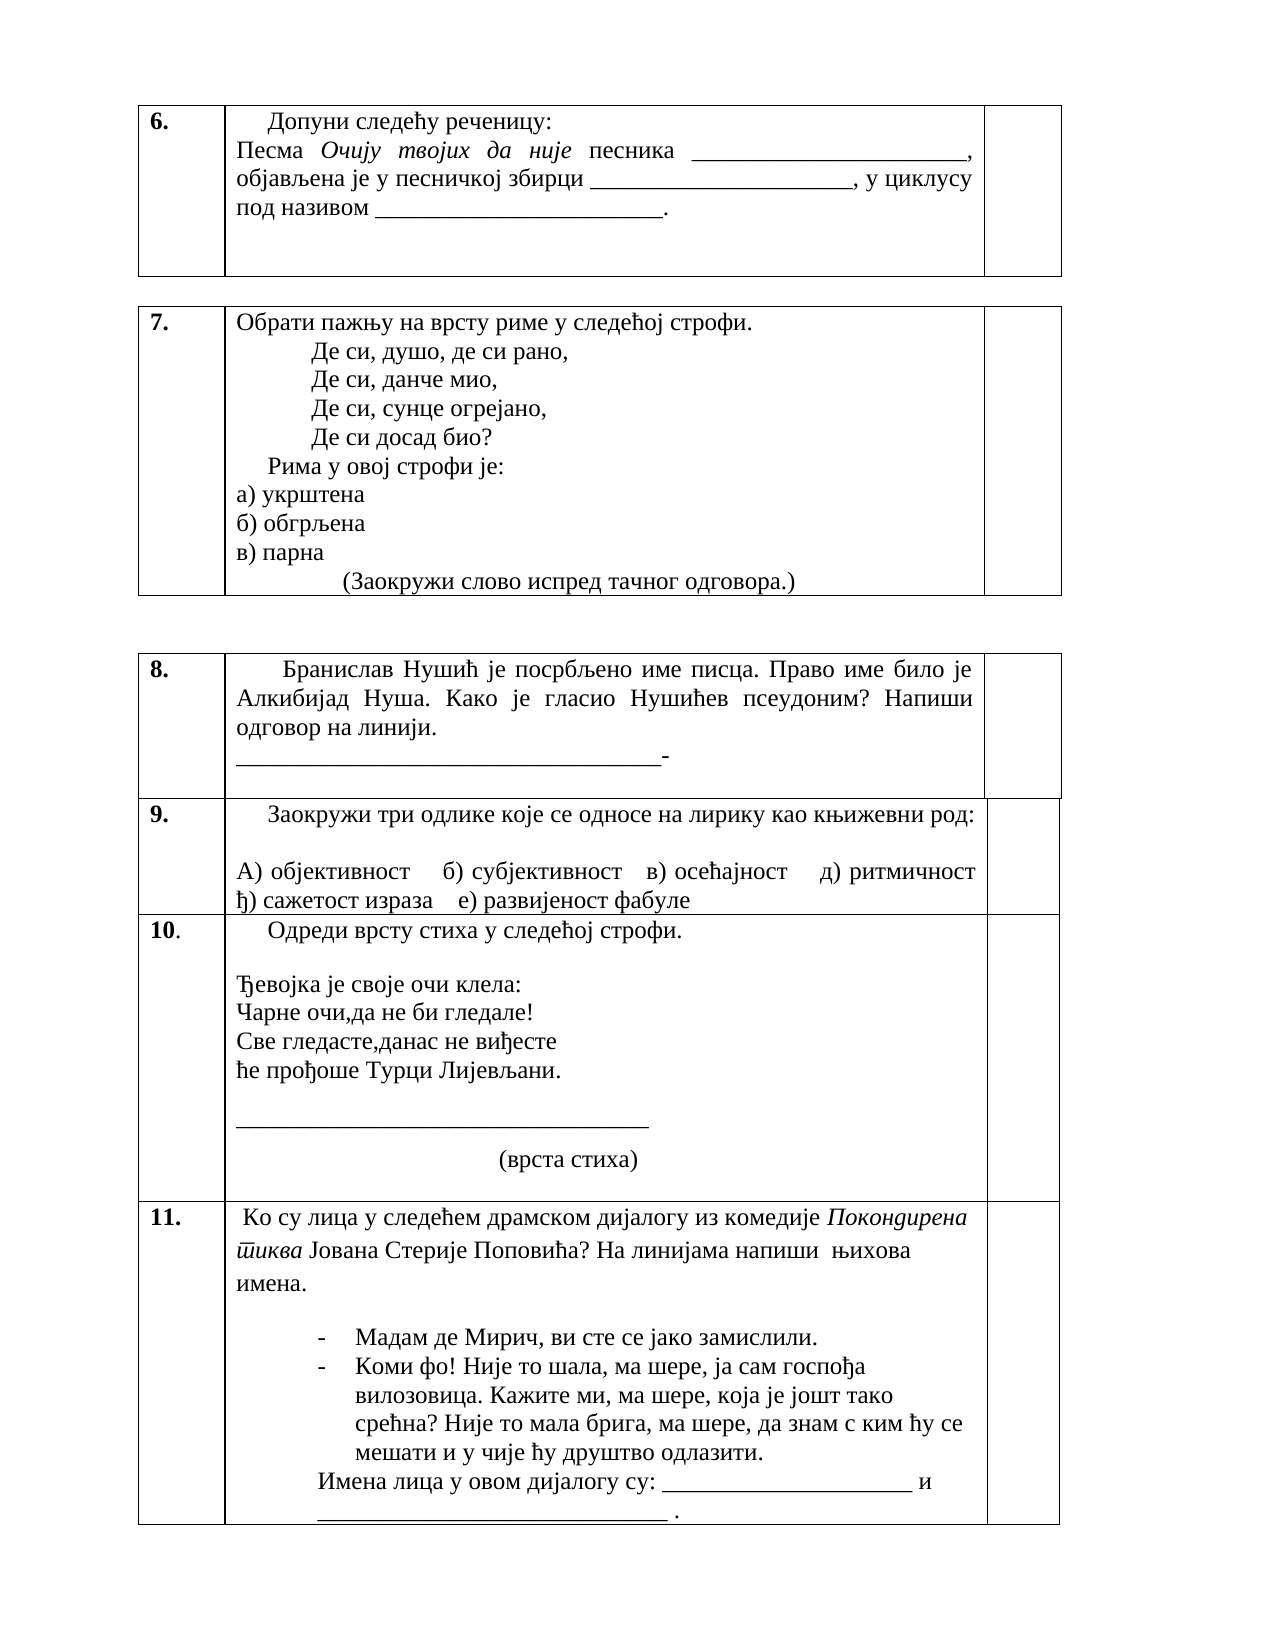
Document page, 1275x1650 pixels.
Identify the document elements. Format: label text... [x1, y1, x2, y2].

table_header [985, 307, 1061, 594]
table_cell 11. [139, 1202, 224, 1523]
table_header 7. [139, 307, 224, 594]
table_cell Одреди врсту стиха у следећој строфи. Ђевојка је своје очи клела: Чарне очи,да не би гледале! Све гледасте,данас не виђесте ће прођоше Турци Лијевљани. _________________________________ (врста стиха) [226, 915, 987, 1201]
table_cell [988, 915, 1059, 1201]
table_cell [988, 1202, 1059, 1523]
table_cell Ко су лица у следећем драмском дијалогу из комедије Покондирена тиква Јована Стерије Поповића? На линијама напиши њихова имена. Мадам де Мирич, ви сте се јако замислили. Коми фо! Није то шала, ма шере, ја сам госпођа вилозовица. Кажите ми, ма шере, која је јошт тако срећна? Није то мала брига, ма шере, да знам с ким ћу се мешати и у чије ћу друштво одлазити. Имена лица у овом дијалогу су: ____________________ и ____________________________ . [226, 1202, 987, 1523]
table_cell Допуни следећу реченицу: Песма Очију твојих да није песника ______________________, објављена је у песничкој збирци _____________________, у циклусу под називом _______________________. [226, 106, 984, 276]
table_header Обрати пажњу на врсту риме у следећој строфи. Де си, душо, де си рано, Де си, данче мио, Де си, сунце огрејано, Де си досад био? Рима у овој строфи је: а) укрштена б) обгрљена в) парна (Заокружи слово испред тачног одговора.) [226, 307, 984, 594]
table_cell [988, 799, 1059, 914]
table_cell Заокружи три одлике које се односе на лирику као књижевни род: А) објективност б) субјективност в) осећајност д) ритмичност ђ) сажетост израза е) развијеност фабуле [226, 799, 987, 914]
table_header Бранислав Нушић је посрбљено име писца. Право име било је Алкибијад Нуша. Како је гласио Нушићев псеудоним? Напиши одговор на линији. __________________________________- [226, 654, 984, 798]
table_header 8. [139, 654, 224, 798]
table_cell 10. [139, 915, 224, 1201]
table_cell 6. [139, 106, 224, 276]
table_cell 9. [139, 799, 224, 914]
table_header [985, 654, 1061, 798]
table_cell [985, 106, 1061, 276]
